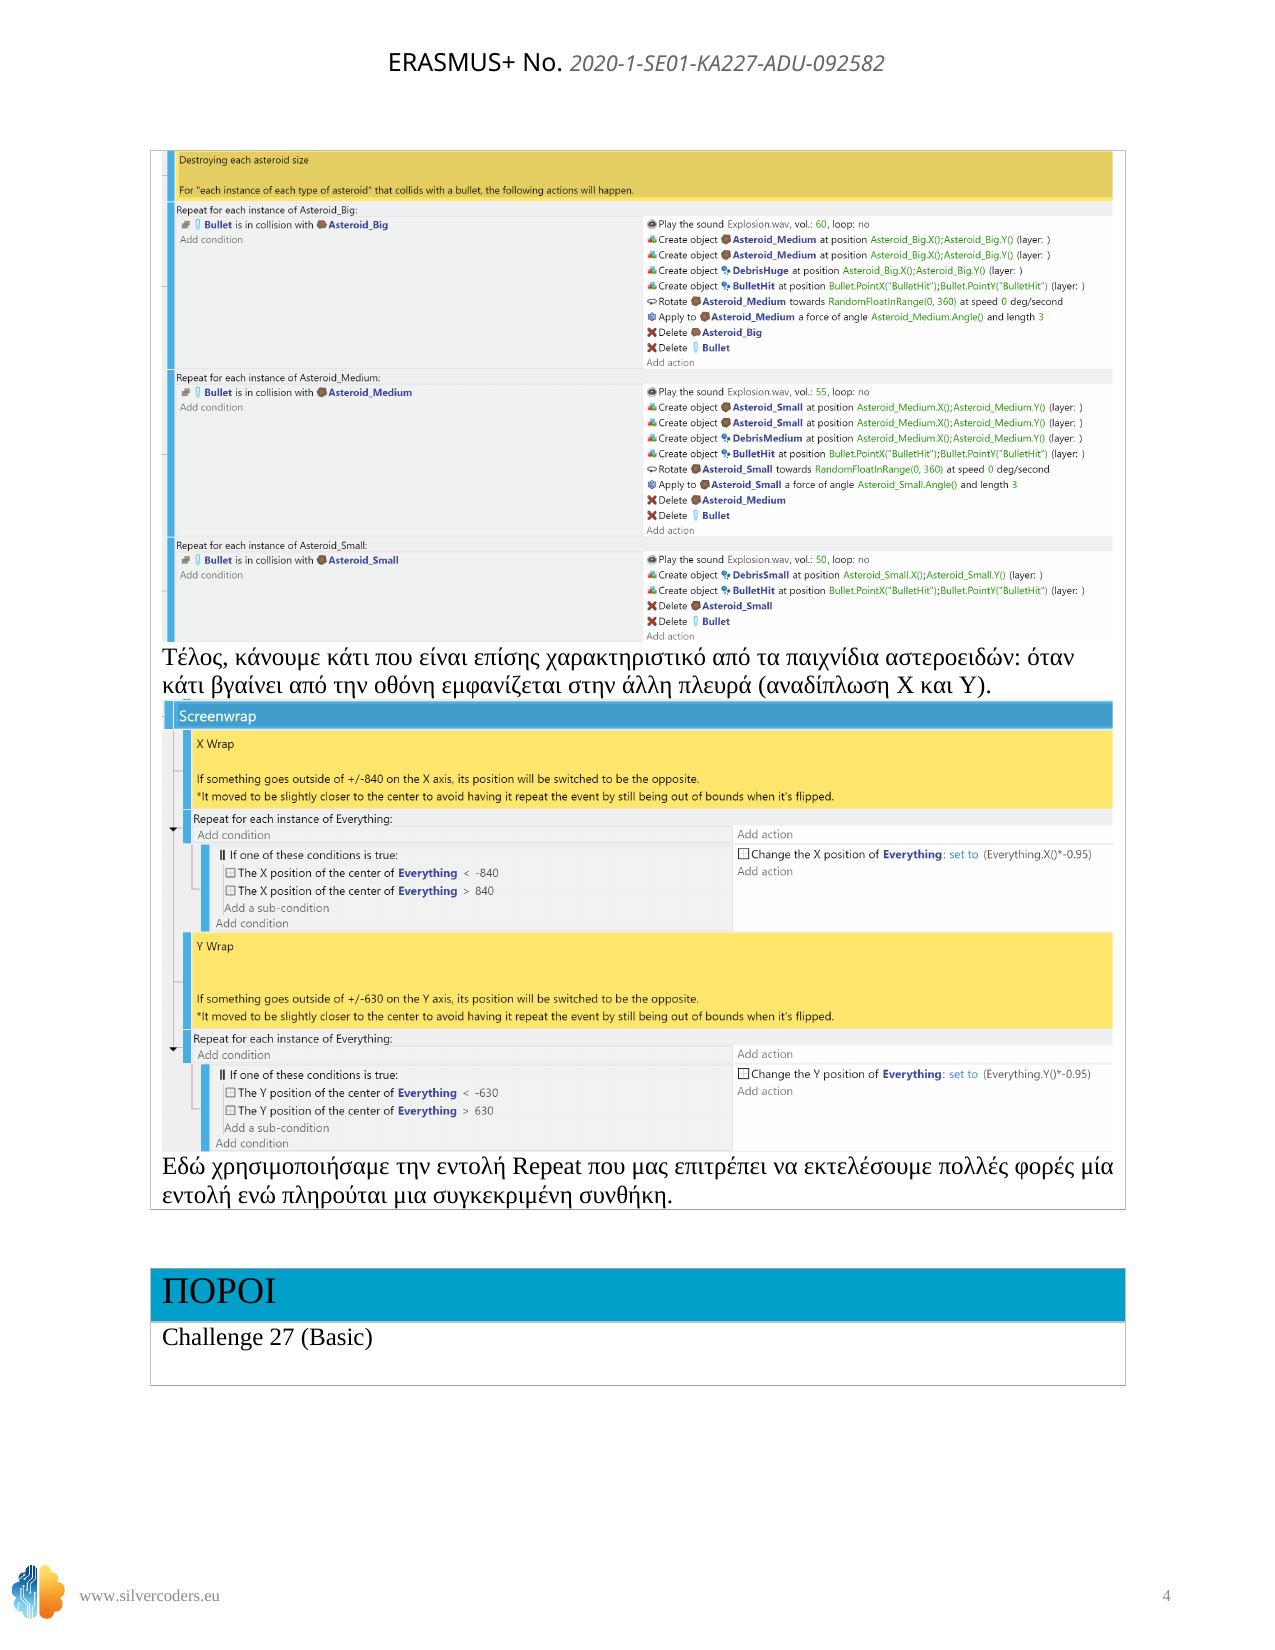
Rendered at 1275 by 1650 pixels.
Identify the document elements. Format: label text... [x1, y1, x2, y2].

table_header ΠΟΡΟΙ [151, 1269, 1125, 1321]
picture [161, 151, 1113, 642]
table_cell Challenge 27 (Basic) [151, 1323, 1125, 1385]
picture [161, 699, 1113, 1152]
picture [11, 1565, 65, 1619]
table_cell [151, 151, 1125, 1209]
